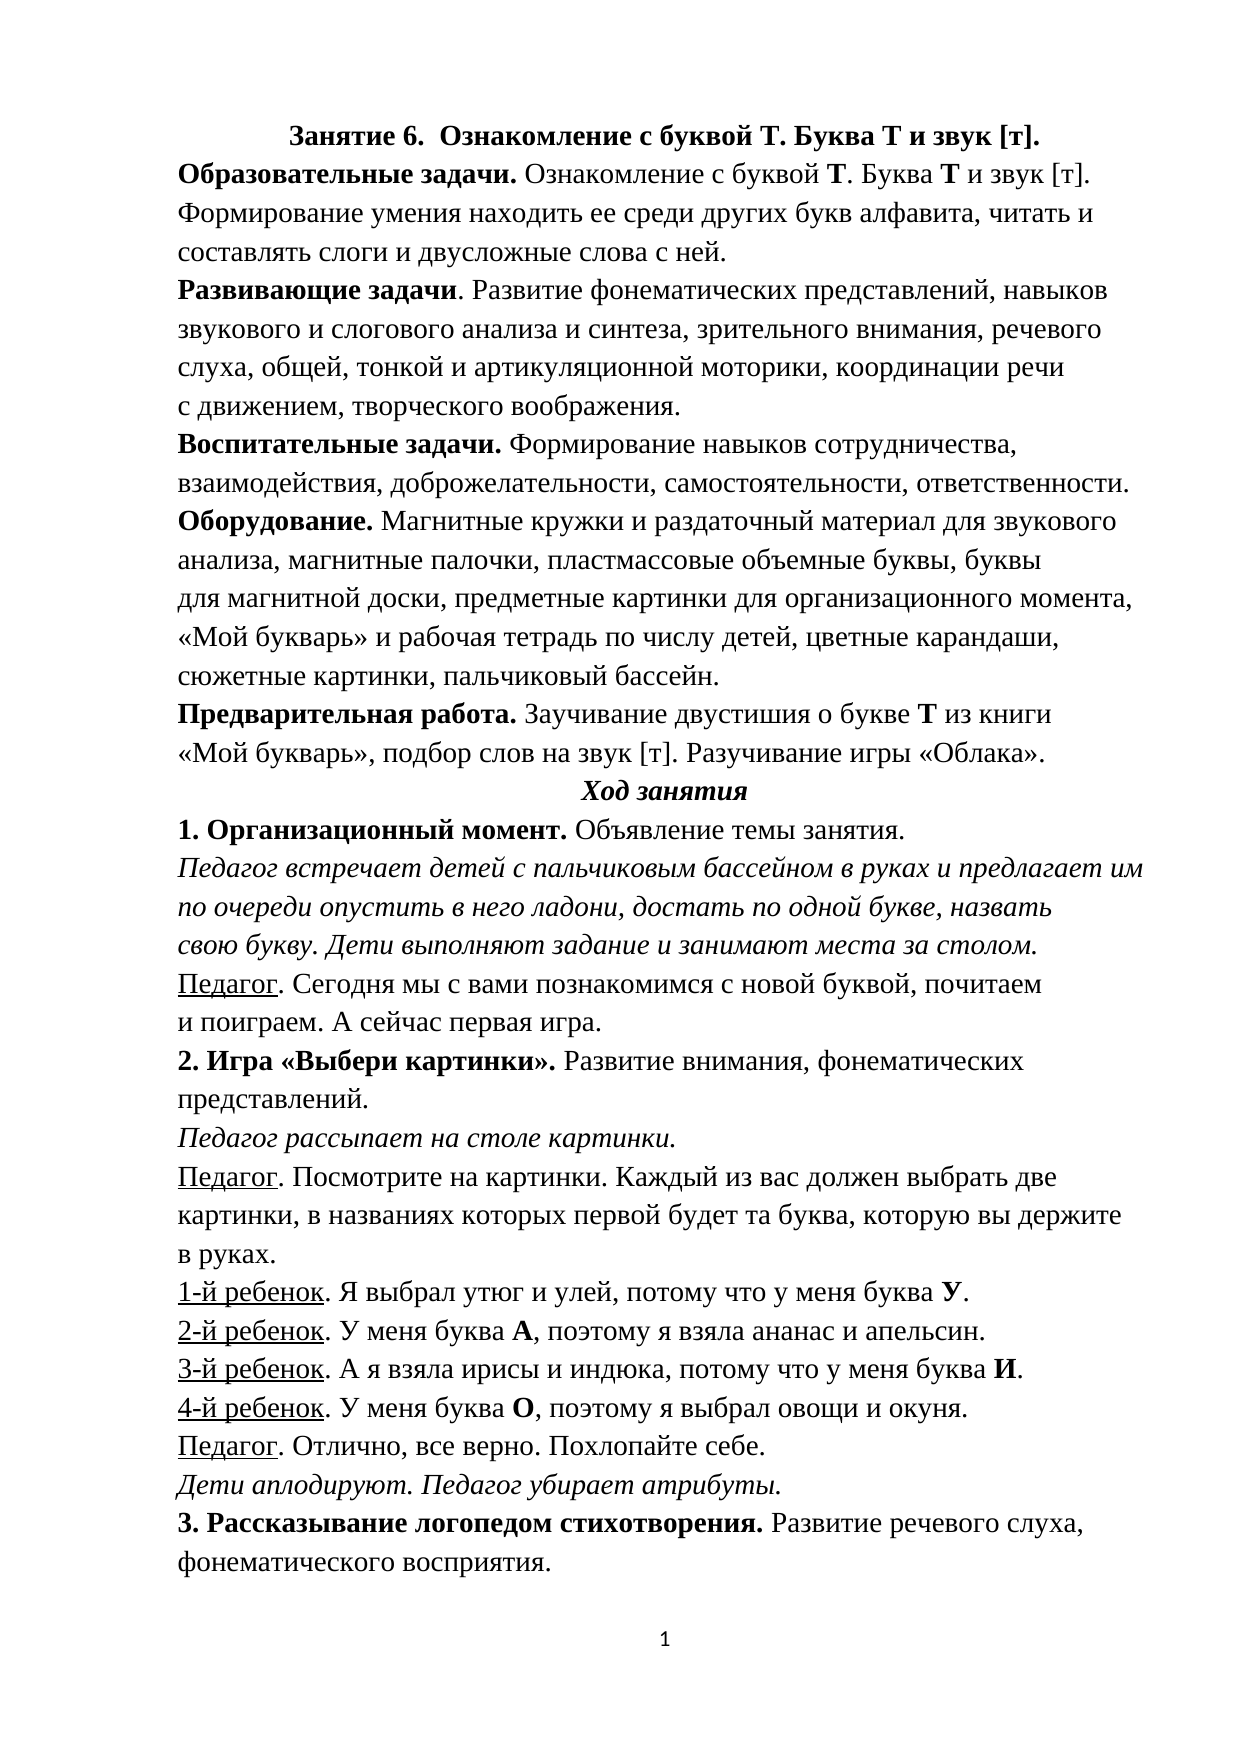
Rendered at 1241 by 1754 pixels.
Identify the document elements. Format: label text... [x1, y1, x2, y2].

text Оборудование. Магнитные кружки и раздаточный материал для звукового анализа, магнитные палочки, пластмассовые объемные буквы, буквы [177, 503, 1152, 576]
text Воспитательные задачи. Формирование навыков сотрудничества, взаимодействия, доброжелательности, самостоятельности, ответственности. [177, 426, 1152, 498]
text Педагог. Отлично, все верно. Похлопайте себе. [177, 1428, 1152, 1462]
text 1. Организационный момент. Объявление темы занятия. [177, 812, 1152, 845]
text 2-й ребенок. У меня буква А, поэтому я взяла ананас и апельсин. [177, 1313, 1152, 1346]
text 3-й ребенок. А я взяла ирисы и индюка, потому что у меня буква И. [177, 1351, 1152, 1385]
text Педагог. Сегодня мы с вами познакомимся с новой буквой, почитаем [177, 966, 1152, 999]
text Занятие 6. Ознакомление с буквой Т. Буква Т и звук [т]. [177, 118, 1152, 152]
text фонематического восприятия. [177, 1544, 1152, 1578]
text Развивающие задачи. Развитие фонематических представлений, навыков звукового и слогового анализа и синтеза, зрительного внимания, речевого слуха, общей, тонкой и артикуляционной моторики, координации речи [177, 272, 1152, 383]
text для магнитной доски, предметные картинки для организационного момента, [177, 581, 1152, 614]
text 1-й ребенок. Я выбрал утюг и улей, потому что у меня буква У. [177, 1274, 1152, 1308]
text и поиграем. А сейчас первая игра. [177, 1004, 1152, 1038]
text 3. Рассказывание логопедом стихотворения. Развитие речевого слуха, [177, 1506, 1152, 1539]
text свою букву. Дети выполняют задание и занимают места за столом. [177, 927, 1152, 961]
text 2. Игра «Выбери картинки». Развитие внимания, фонематических [177, 1043, 1152, 1077]
text представлений. [177, 1082, 1152, 1115]
text Педагог рассыпает на столе картинки. [177, 1120, 1152, 1154]
text Ход занятия [177, 773, 1152, 807]
text Дети аплодируют. Педагог убирает атрибуты. [177, 1467, 1152, 1501]
text Педагог. Посмотрите на картинки. Каждый из вас должен выбрать две [177, 1159, 1152, 1192]
text Образовательные задачи. Ознакомление с буквой Т. Буква Т и звук [т]. [177, 157, 1152, 190]
text с движением, творческого воображения. [177, 388, 1152, 421]
text 4-й ребенок. У меня буква О, поэтому я выбрал овощи и окуня. [177, 1390, 1152, 1423]
text Формирование умения находить ее среди других букв алфавита, читать и составлять слоги и двусложные слова с ней. [177, 195, 1152, 267]
text в руках. [177, 1236, 1152, 1269]
text «Мой букварь» и рабочая тетрадь по числу детей, цветные карандаши, сюжетные картинки, пальчиковый бассейн. [177, 619, 1152, 691]
text картинки, в названиях которых первой будет та буква, которую вы держите [177, 1197, 1152, 1231]
text «Мой букварь», подбор слов на звук [т]. Разучивание игры «Облака». [177, 735, 1152, 768]
text Предварительная работа. Заучивание двустишия о букве Т из книги [177, 696, 1152, 730]
text Педагог встречает детей с пальчиковым бассейном в руках и предлагает им по очереди опустить в него ладони, достать по одной букве, назвать [177, 850, 1152, 922]
